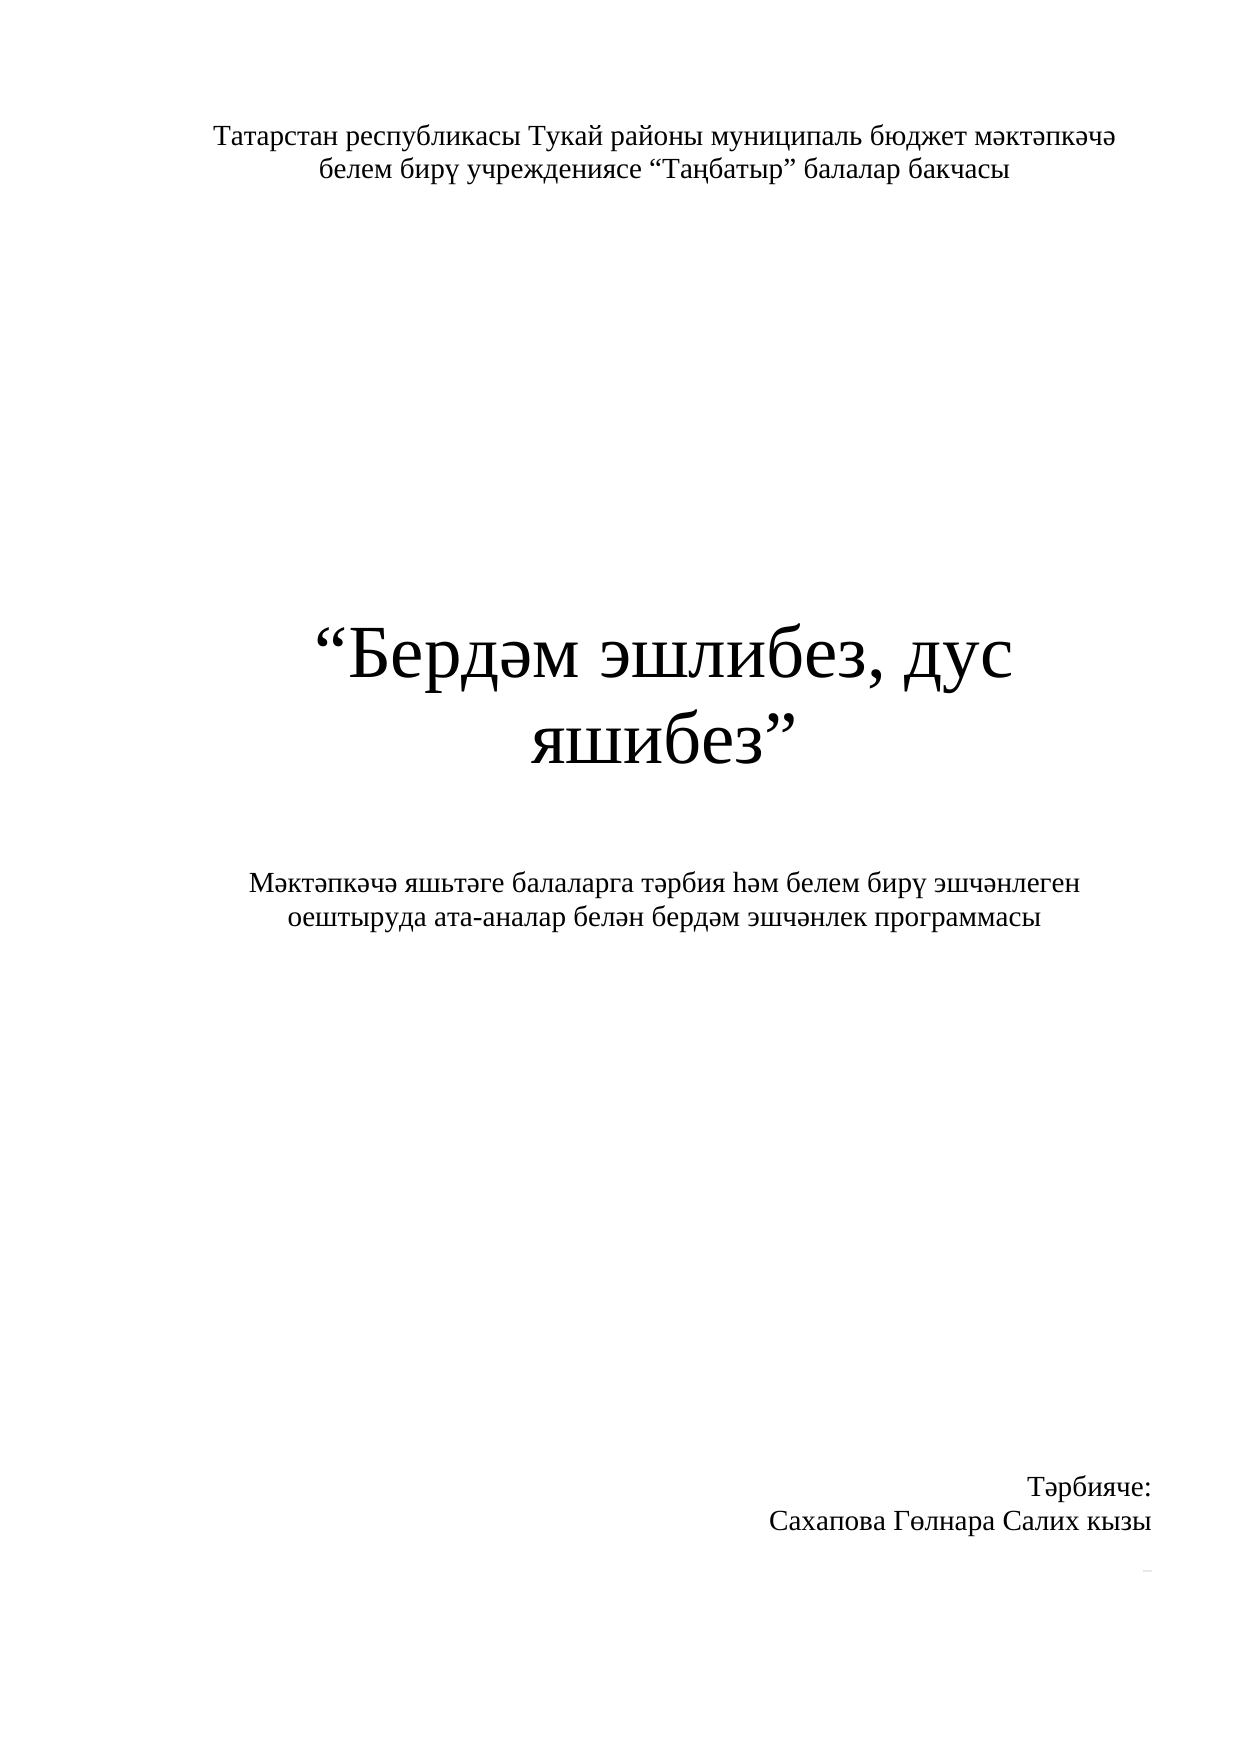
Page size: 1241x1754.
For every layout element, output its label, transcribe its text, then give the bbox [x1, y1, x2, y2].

text Сахапова Гөлнара Салих кызы [177, 1503, 1152, 1536]
text Мәктәпкәчә яшьтәге балаларга тәрбия һәм белем бирү эшчәнлеген оештыруда ата-аналар белән бердәм эшчәнлек программасы [177, 866, 1152, 933]
text “Бердәм эшлибез, дус яшибез” [177, 607, 1152, 779]
text Татарстан республикасы Тукай районы муниципаль бюджет мәктәпкәчә белем бирү учреждениясе “Таңбатыр” балалар бакчасы [177, 118, 1152, 185]
text Тәрбияче: [177, 1469, 1152, 1503]
